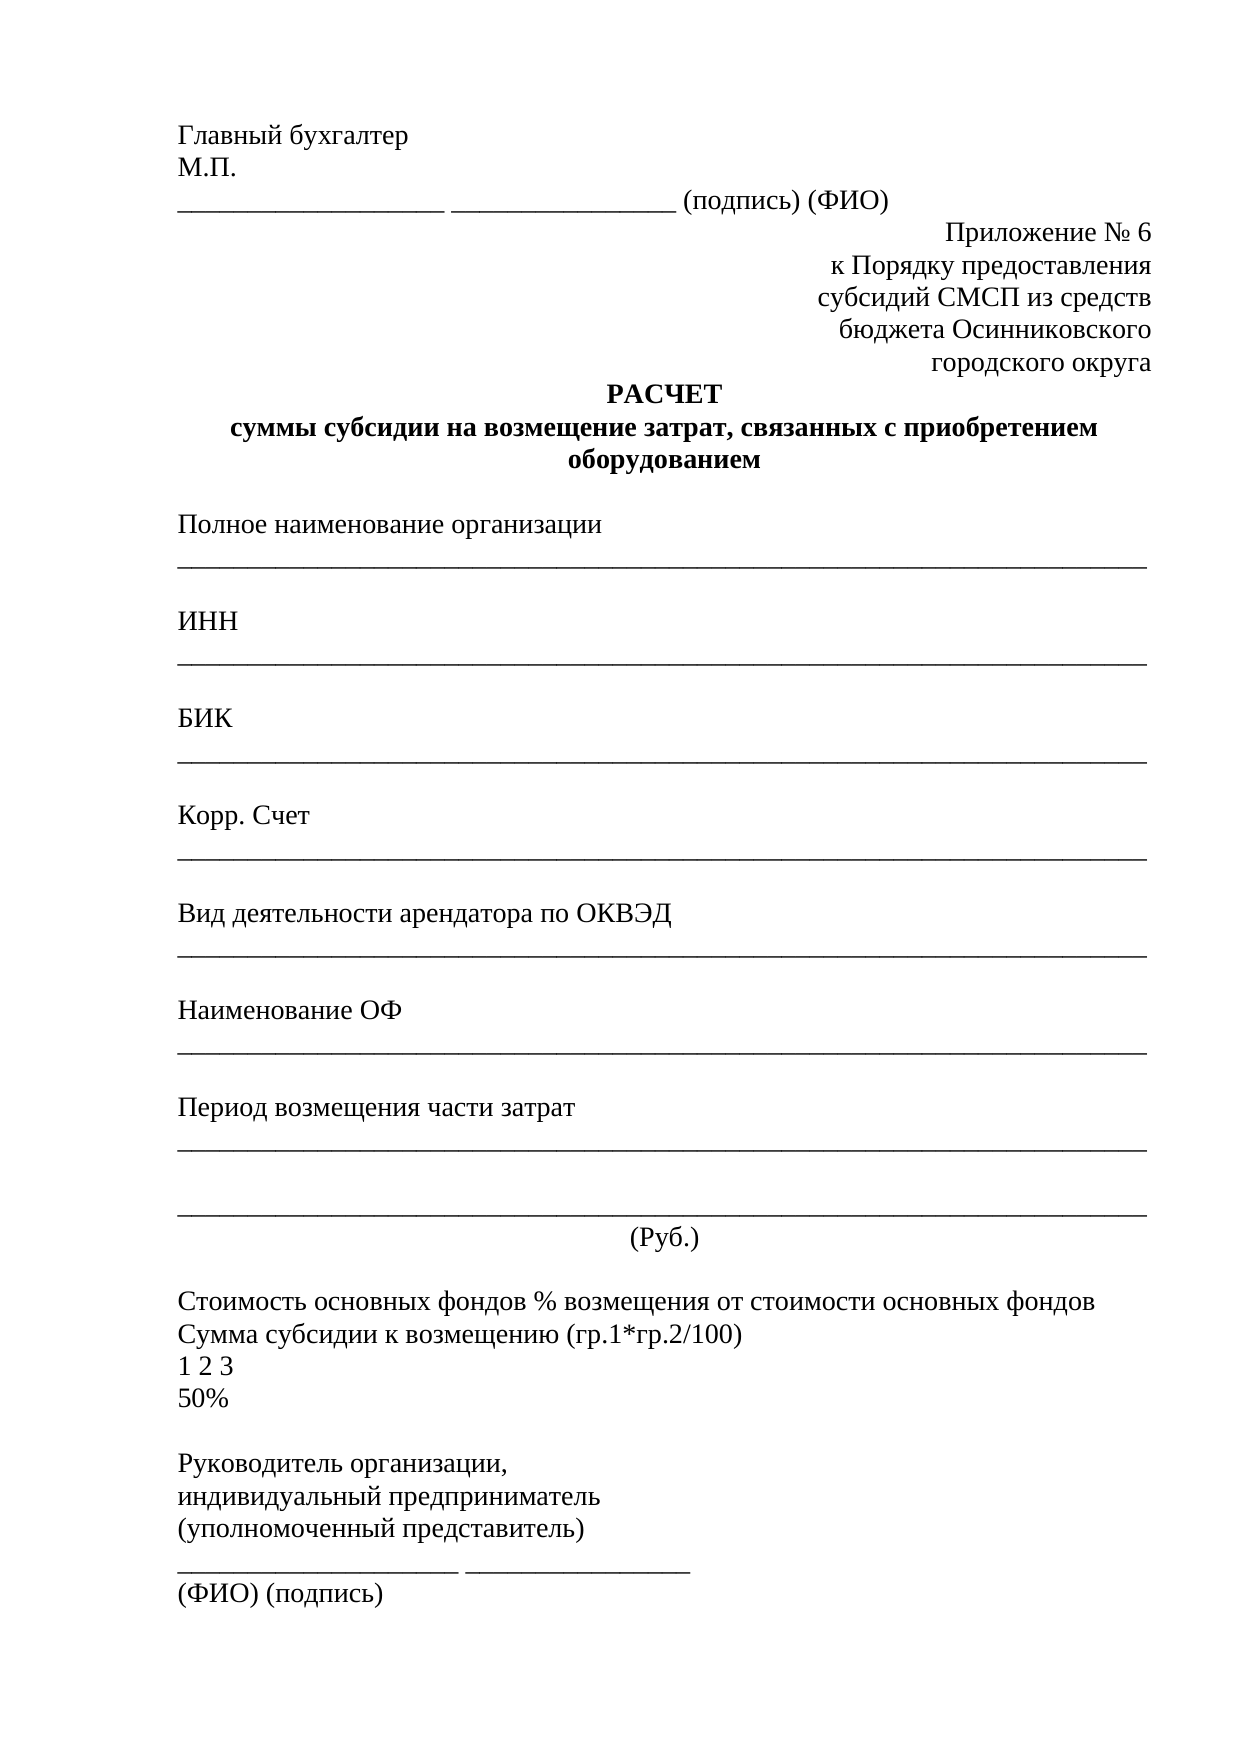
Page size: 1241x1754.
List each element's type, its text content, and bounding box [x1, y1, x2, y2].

text 1 2 3 [177, 1349, 1152, 1382]
text Главный бухгалтер [177, 118, 1152, 151]
text (ФИО) (подпись) [177, 1576, 1152, 1608]
text к Порядку предоставления [177, 248, 1152, 280]
text суммы субсидии на возмещение затрат, связанных с приобретением оборудованием [177, 410, 1152, 474]
text БИК _____________________________________________________________________ [177, 701, 1152, 766]
text _____________________________________________________________________ [177, 1187, 1152, 1219]
text Приложение № 6 [177, 215, 1152, 248]
text Корр. Счет _____________________________________________________________________ [177, 798, 1152, 863]
text Руководитель организации, [177, 1446, 1152, 1479]
text Полное наименование организации _____________________________________________________________________ [177, 507, 1152, 572]
text ____________________ ________________ [177, 1543, 1152, 1576]
text Вид деятельности арендатора по ОКВЭД _____________________________________________________________________ [177, 896, 1152, 960]
text субсидий СМСП из средств [177, 280, 1152, 312]
text М.П. [177, 151, 1152, 183]
text бюджета Осинниковского [177, 312, 1152, 345]
text 50% [177, 1382, 1152, 1414]
text РАСЧЕТ [177, 377, 1152, 410]
text ИНН _____________________________________________________________________ [177, 604, 1152, 669]
text ___________________ ________________ (подпись) (ФИО) [177, 183, 1152, 215]
text (уполномоченный представитель) [177, 1511, 1152, 1543]
text Стоимость основных фондов % возмещения от стоимости основных фондов Сумма субсидии к возмещению (гр.1*гр.2/100) [177, 1284, 1152, 1349]
text индивидуальный предприниматель [177, 1479, 1152, 1511]
text городского округа [177, 345, 1152, 377]
text Наименование ОФ _____________________________________________________________________ [177, 993, 1152, 1058]
text (Руб.) [177, 1219, 1152, 1252]
text Период возмещения части затрат _____________________________________________________________________ [177, 1090, 1152, 1155]
